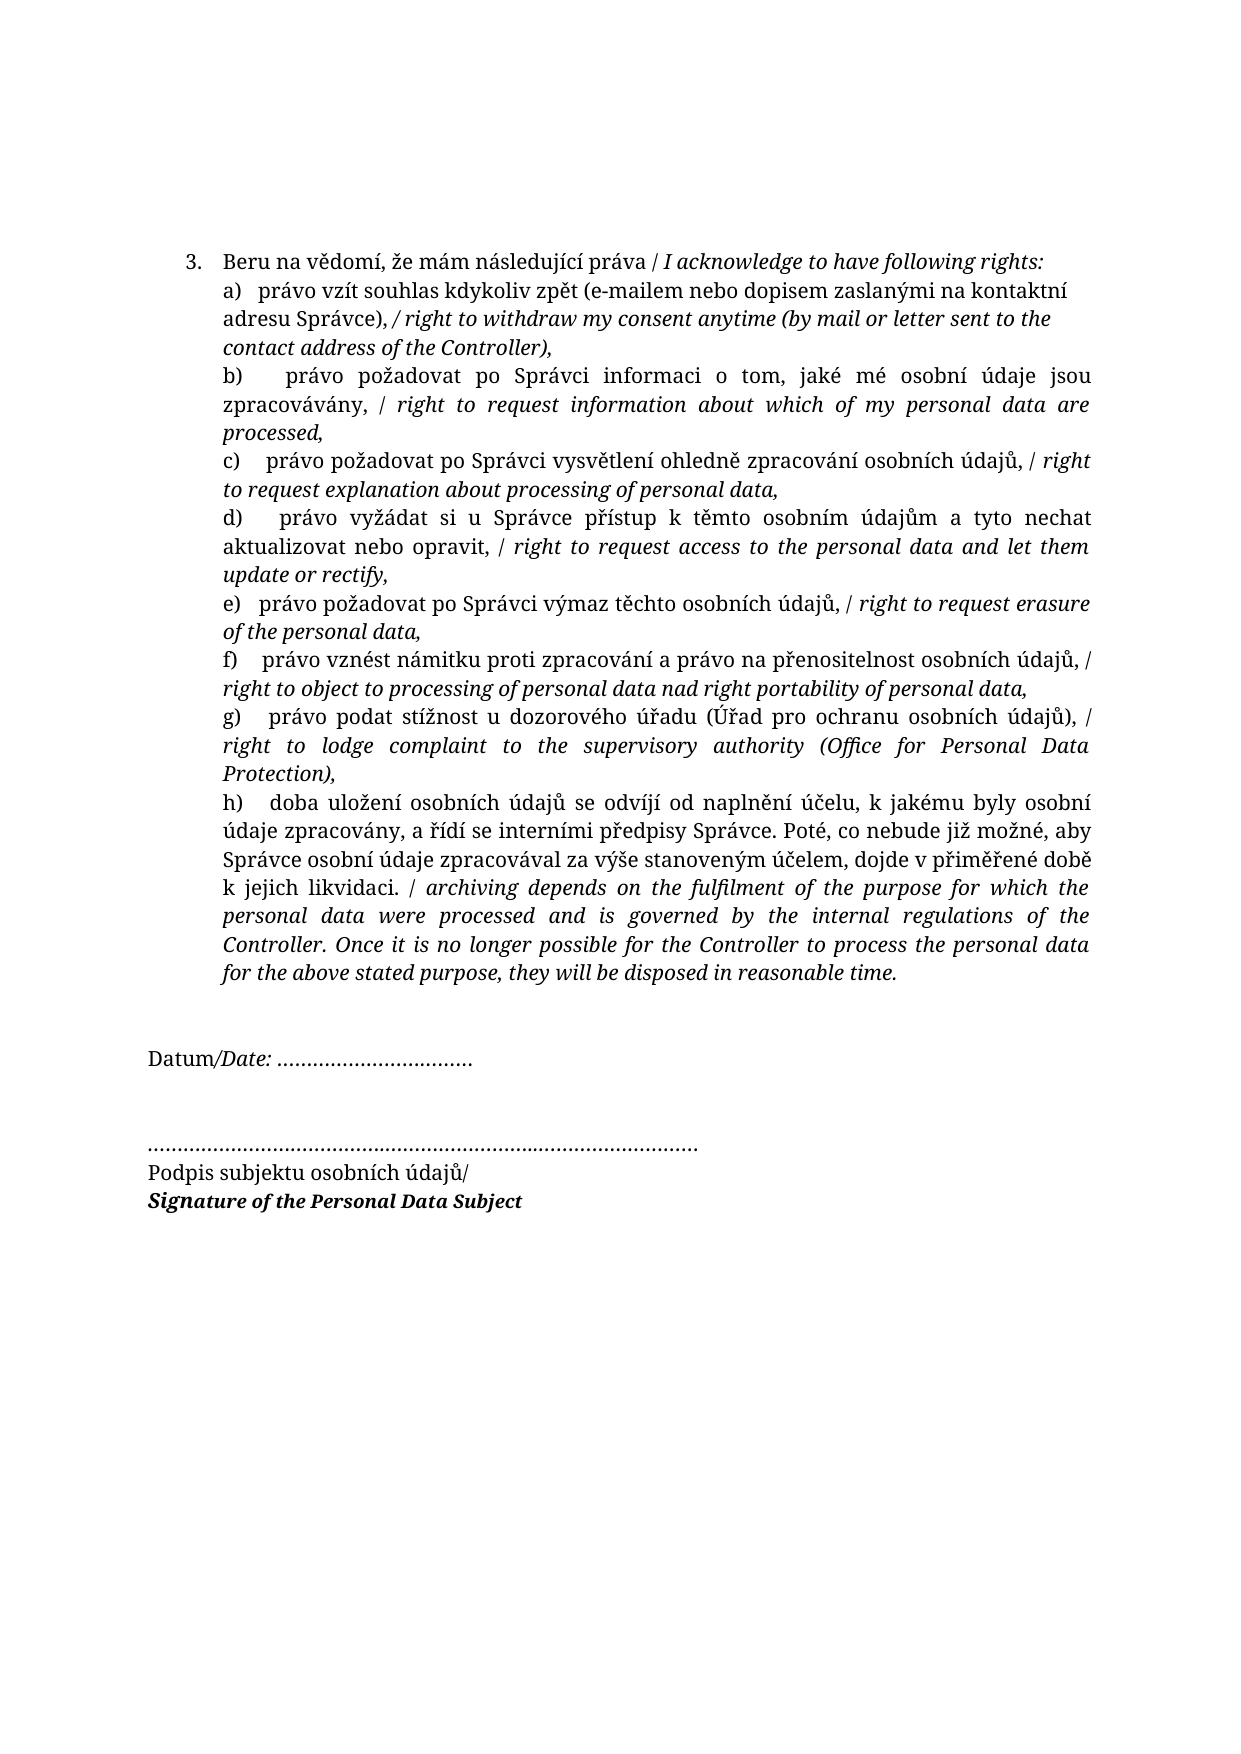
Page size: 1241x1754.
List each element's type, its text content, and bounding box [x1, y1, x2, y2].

list Beru na vědomí, že mám následující práva / I acknowledge to have following rights: [185, 247, 1093, 276]
text e) právo požadovat po Správci výmaz těchto osobních údajů, / right to request erasure of the personal data, [223, 589, 1093, 646]
text h) doba uložení osobních údajů se odvíjí od naplnění účelu, k jakému byly osobní údaje zpracovány, a řídí se interními předpisy Správce. Poté, co nebude již možné, aby Správce osobní údaje zpracovával za výše stanoveným účelem, dojde v přiměřené době k jejich likvidaci. / archiving depends on the fulfilment of the purpose for which the personal data were processed and is governed by the internal regulations of the Controller. Once it is no longer possible for the Controller to process the personal data for the above stated purpose, they will be disposed in reasonable time. [223, 788, 1093, 987]
title Signature of the Personal Data Subject [148, 1186, 1093, 1215]
text Podpis subjektu osobních údajů/ [148, 1158, 1093, 1186]
text b) právo požadovat po Správci informaci o tom, jaké mé osobní údaje jsou zpracovávány, / right to request information about which of my personal data are processed, [223, 361, 1093, 447]
text d) právo vyžádat si u Správce přístup k těmto osobním údajům a tyto nechat aktualizovat nebo opravit, / right to request access to the personal data and let them update or rectify, [223, 503, 1093, 589]
text g) právo podat stížnost u dozorového úřadu (Úřad pro ochranu osobních údajů), / right to lodge complaint to the supervisory authority (Office for Personal Data Protection), [223, 702, 1093, 788]
text Datum/Date: …………………………… [148, 1044, 1093, 1072]
text c) právo požadovat po Správci vysvětlení ohledně zpracování osobních údajů, / right to request explanation about processing of personal data, [223, 447, 1093, 503]
text ………………………………….……………………..……………………… [148, 1129, 1093, 1158]
text a) právo vzít souhlas kdykoliv zpět (e-mailem nebo dopisem zaslanými na kontaktní adresu Správce), / right to withdraw my consent anytime (by mail or letter sent to the contact address of the Controller), [223, 276, 1093, 361]
text f) právo vznést námitku proti zpracování a právo na přenositelnost osobních údajů, / right to object to processing of personal data nad right portability of personal data, [223, 646, 1093, 702]
